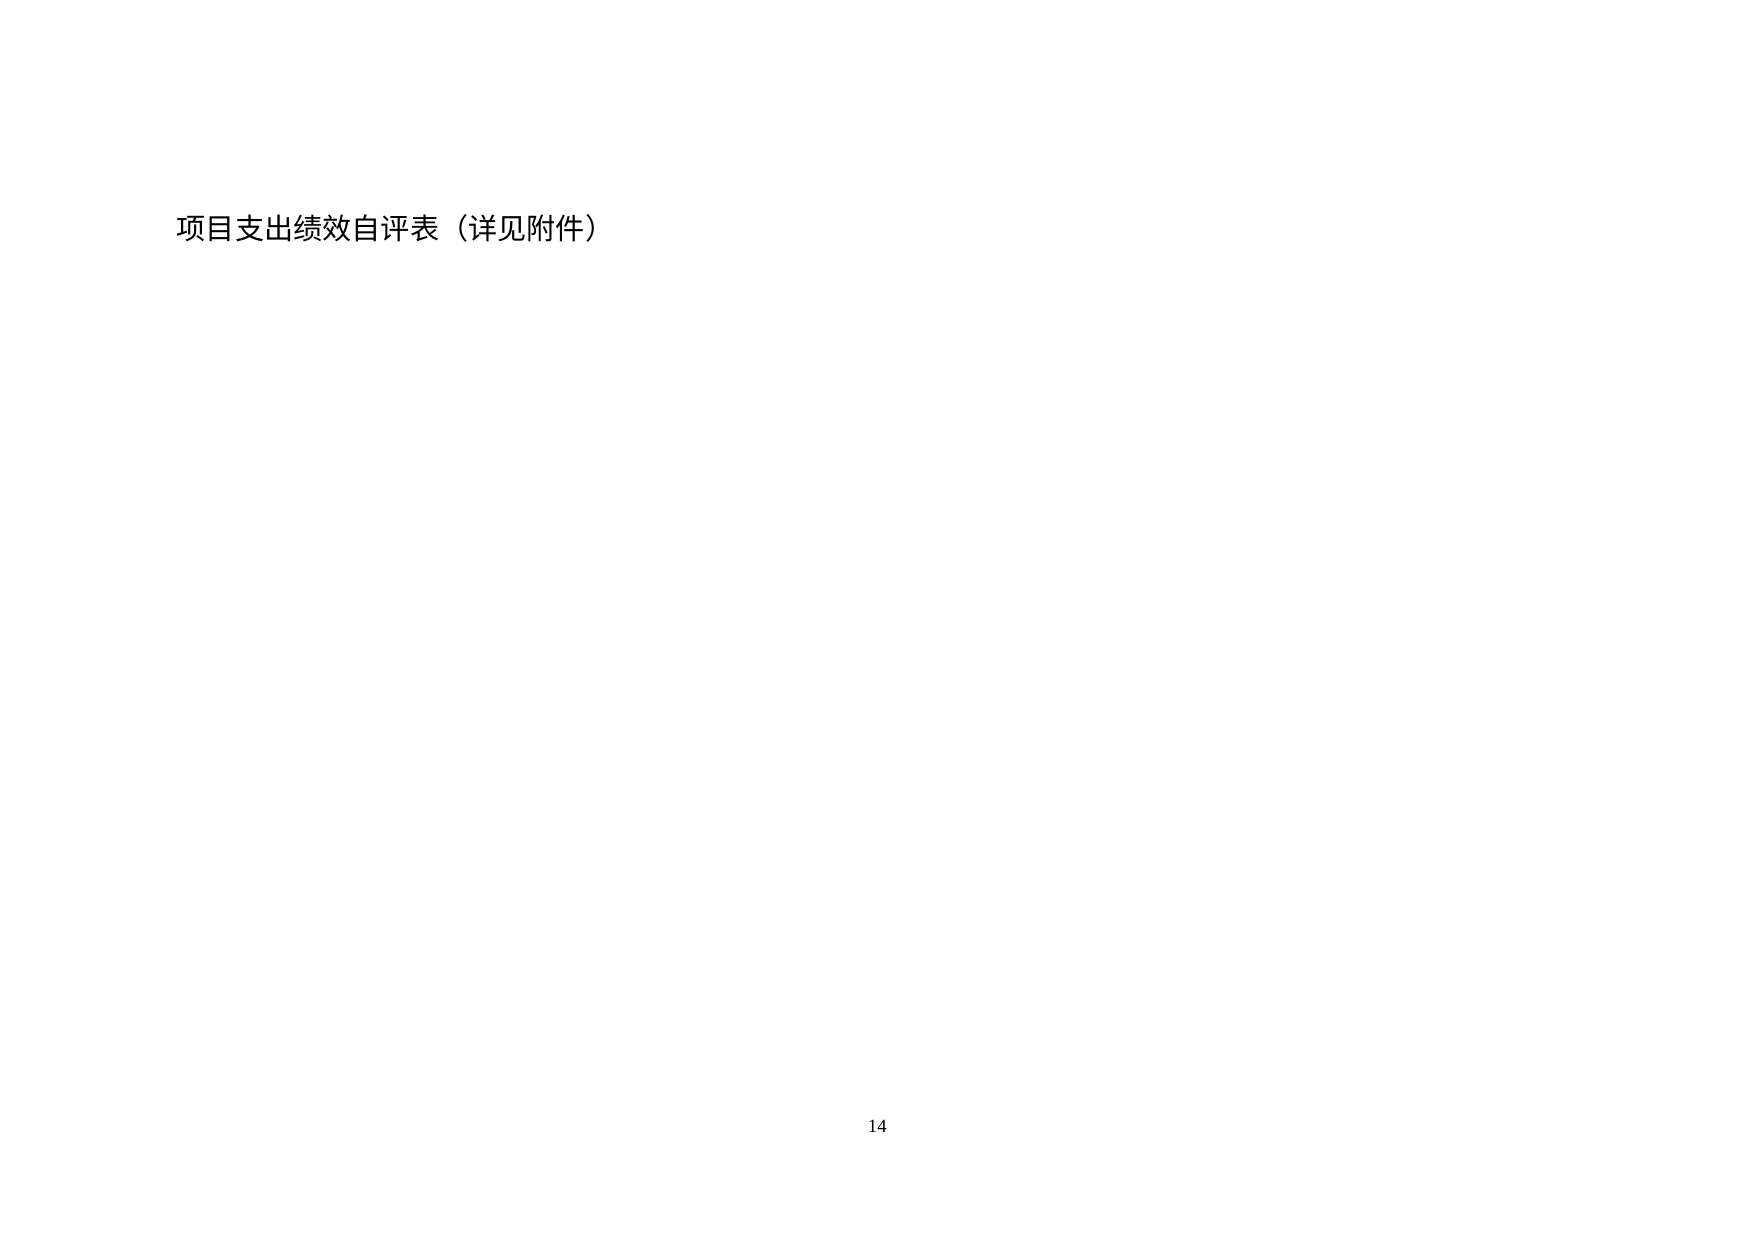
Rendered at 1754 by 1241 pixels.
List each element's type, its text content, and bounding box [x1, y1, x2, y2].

list 项目支出绩效自评表（详见附件） [118, 194, 1636, 259]
